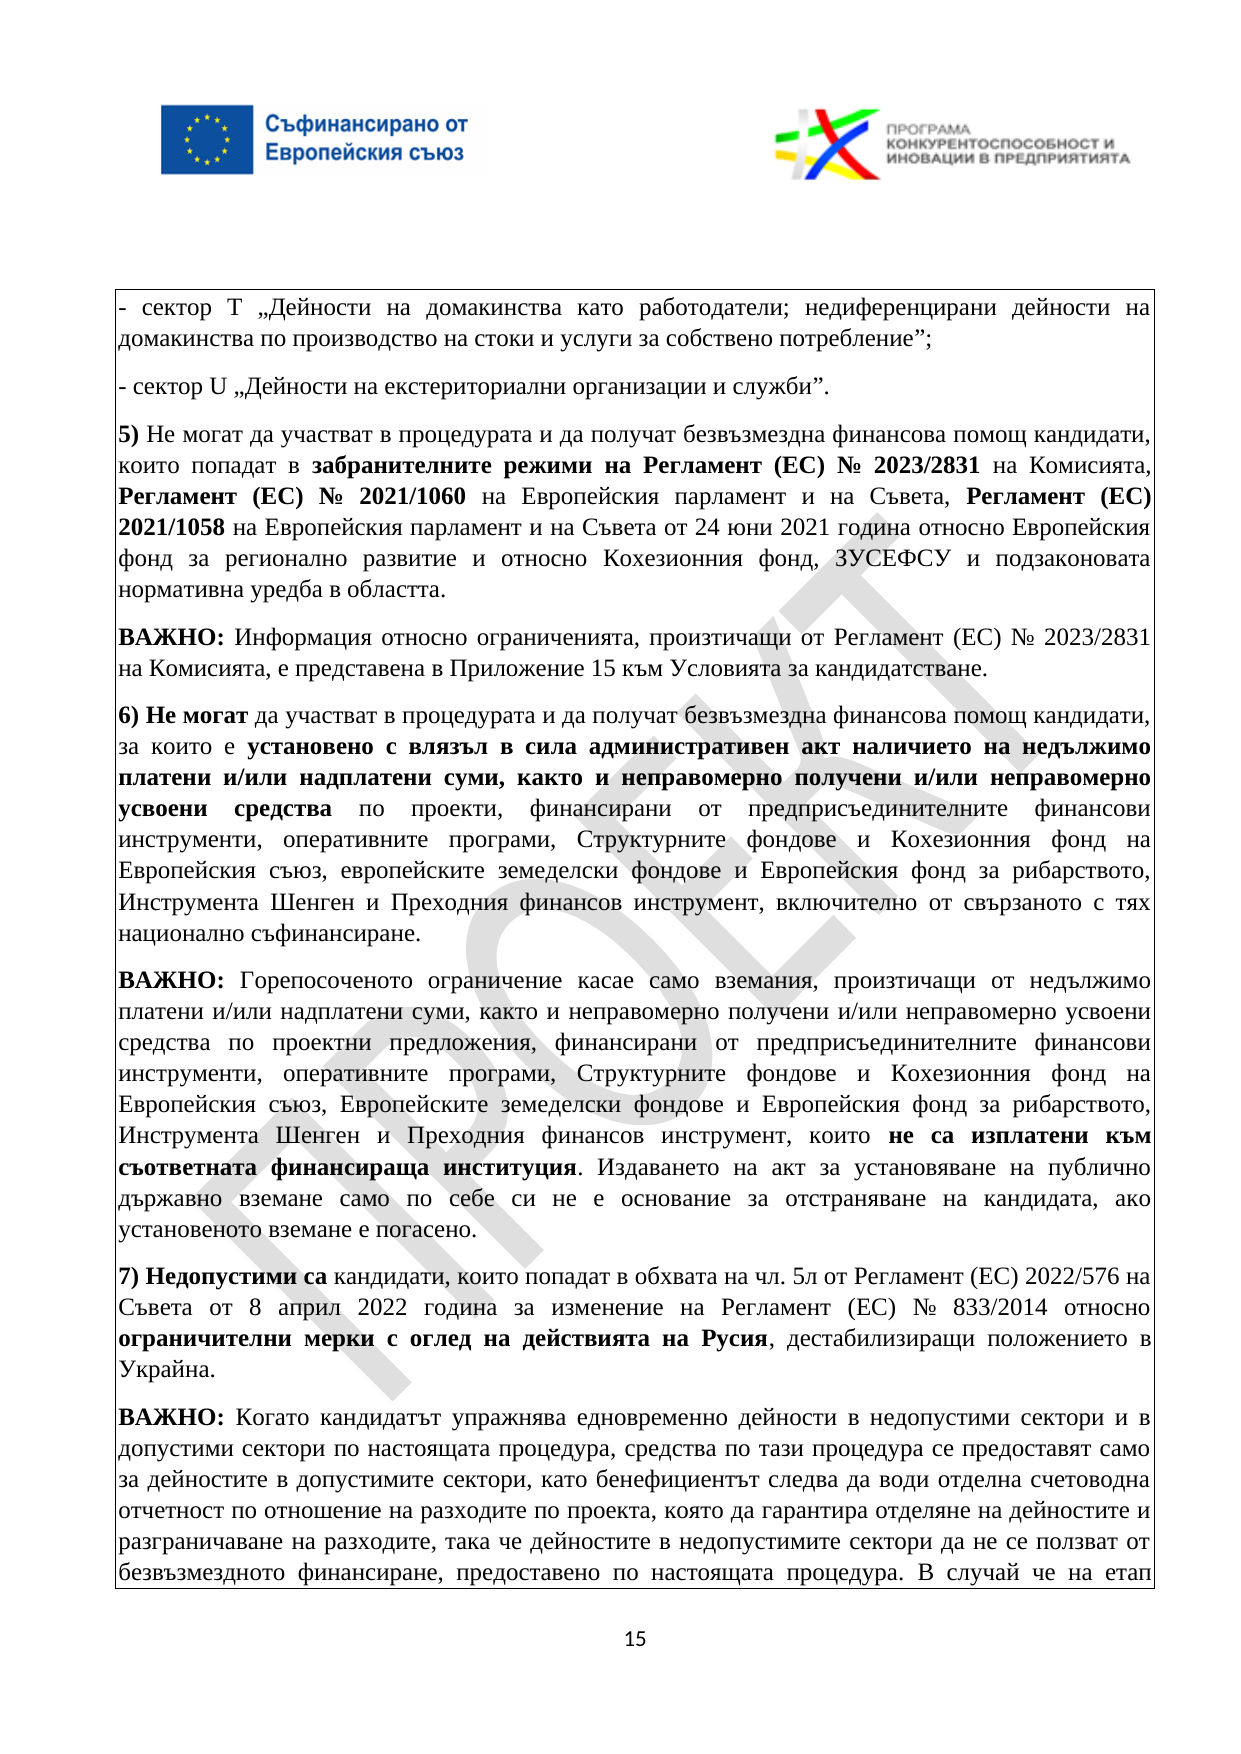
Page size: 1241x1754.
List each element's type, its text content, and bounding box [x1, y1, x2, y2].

text 5) Не могат да участват в процедурата и да получат безвъзмездна финансова помощ кандидати, които попадат в забранителните режими на Регламент (ЕС) № 2023/2831 на Комисията, Регламент (ЕС) № 2021/1060 на Европейския парламент и на Съвета, Регламент (ЕС) 2021/1058 на Европейския парламент и на Съвета от 24 юни 2021 година относно Европейския фонд за регионално развитие и относно Кохезионния фонд, ЗУСЕФСУ и подзаконовата нормативна уредба в областта. [116, 416, 1154, 603]
text 7) Недопустими са кандидати, които попадат в обхвата на чл. 5л от Регламент (ЕС) 2022/576 на Съвета от 8 април 2022 година за изменение на Регламент (ЕС) № 833/2014 относно ограничителни мерки с оглед на действията на Русия, дестабилизиращи положението в Украйна. [116, 1258, 1154, 1383]
picture [157, 101, 488, 179]
text 6) Не могат да участват в процедурата и да получат безвъзмездна финансова помощ кандидати, за които е установено с влязъл в сила административен акт наличието на недължимо платени и/или надплатени суми, както и неправомерно получени и/или неправомерно усвоени средства по проекти, финансирани от предприсъединителните финансови инструменти, оперативните програми, Структурните фондове и Кохезионния фонд на Европейския съюз, европейските земеделски фондове и Европейския фонд за рибарството, Инструмента Шенген и Преходния финансов инструмент, включително от свързаното с тях национално съфинансиране. [116, 697, 1154, 946]
text ВАЖНО: Информация относно ограниченията, произтичащи от Регламент (ЕС) № 2023/2831 на Комисията, е представена в Приложение 15 към Условията за кандидатстване. [116, 618, 1154, 681]
picture [773, 101, 1134, 189]
text - сектор Т „Дейности на домакинства като работодатели; недиференцирани дейности на домакинства по производство на стоки и услуги за собствено потребление”; [116, 290, 1154, 352]
text - сектор U „Дейности на екстериториални организации и служби”. [116, 368, 1154, 400]
text ВАЖНО: Горепосоченото ограничение касае само вземания, произтичащи от недължимо платени и/или надплатени суми, както и неправомерно получени и/или неправомерно усвоени средства по проектни предложения, финансирани от предприсъединителните финансови инструменти, оперативните програми, Структурните фондове и Кохезионния фонд на Европейския съюз, Европейските земеделски фондове и Европейския фонд за рибарството, Инструмента Шенген и Преходния финансов инструмент, които не са изплатени към съответната финансираща институция. Издаването на акт за установяване на публично държавно вземане само по себе си не е основание за отстраняване на кандидата, ако установеното вземане е погасено. [116, 962, 1154, 1242]
